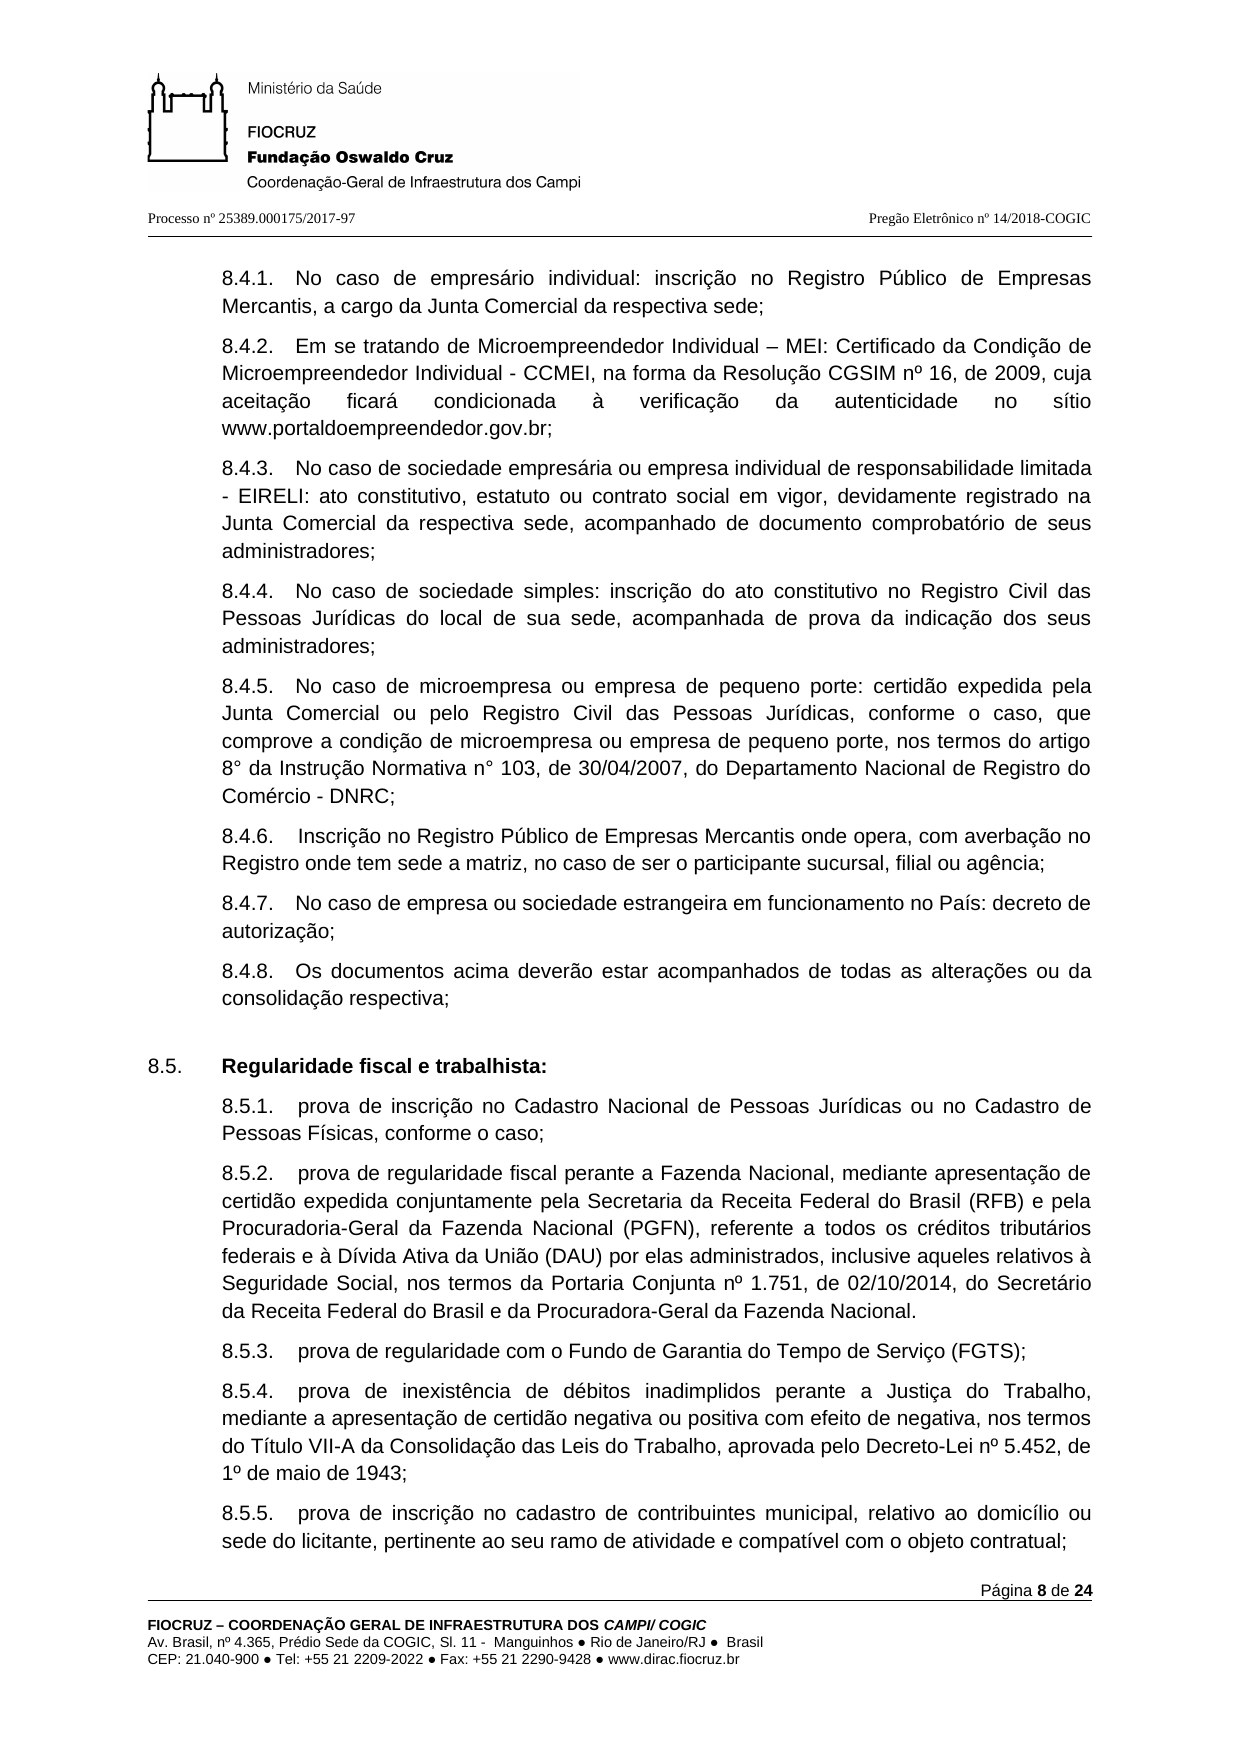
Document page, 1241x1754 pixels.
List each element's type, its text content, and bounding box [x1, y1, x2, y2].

list Inscrição no Registro Público de Empresas Mercantis onde opera, com averbação no Registro onde tem sede a matriz, no caso de ser o participante sucursal, filial ou agência; [222, 824, 1092, 875]
picture [147, 73, 581, 191]
list prova de inscrição no cadastro de contribuintes municipal, relativo ao domicílio ou sede do licitante, pertinente ao seu ramo de atividade e compatível com o objeto contratual; [222, 1501, 1092, 1553]
list No caso de microempresa ou empresa de pequeno porte: certidão expedida pela Junta Comercial ou pelo Registro Civil das Pessoas Jurídicas, conforme o caso, que comprove a condição de microempresa ou empresa de pequeno porte, nos termos do artigo 8° da Instrução Normativa n° 103, de 30/04/2007, do Departamento Nacional de Registro do Comércio - DNRC; [222, 674, 1092, 808]
list Os documentos acima deverão estar acompanhados de todas as alterações ou da consolidação respectiva; [222, 959, 1092, 1010]
list prova de regularidade com o Fundo de Garantia do Tempo de Serviço (FGTS); [222, 1339, 1092, 1363]
list No caso de sociedade empresária ou empresa individual de responsabilidade limitada - EIRELI: ato constitutivo, estatuto ou contrato social em vigor, devidamente registrado na Junta Comercial da respectiva sede, acompanhado de documento comprobatório de seus administradores; [222, 456, 1092, 563]
list Em se tratando de Microempreendedor Individual – MEI: Certificado da Condição de Microempreendedor Individual - CCMEI, na forma da Resolução CGSIM nº 16, de 2009, cuja aceitação ficará condicionada à verificação da autenticidade no sítio www.portaldoempreendedor.gov.br; [222, 334, 1092, 440]
list Regularidade fiscal e trabalhista: [148, 1054, 1092, 1078]
list prova de inexistência de débitos inadimplidos perante a Justiça do Trabalho, mediante a apresentação de certidão negativa ou positiva com efeito de negativa, nos termos do Título VII-A da Consolidação das Leis do Trabalho, aprovada pelo Decreto-Lei nº 5.452, de 1º de maio de 1943; [222, 1379, 1092, 1485]
list No caso de empresa ou sociedade estrangeira em funcionamento no País: decreto de autorização; [222, 891, 1092, 943]
list prova de regularidade fiscal perante a Fazenda Nacional, mediante apresentação de certidão expedida conjuntamente pela Secretaria da Receita Federal do Brasil (RFB) e pela Procuradoria-Geral da Fazenda Nacional (PGFN), referente a todos os créditos tributários federais e à Dívida Ativa da União (DAU) por elas administrados, inclusive aqueles relativos à Seguridade Social, nos termos da Portaria Conjunta nº 1.751, de 02/10/2014, do Secretário da Receita Federal do Brasil e da Procuradora-Geral da Fazenda Nacional. [222, 1161, 1092, 1323]
list No caso de empresário individual: inscrição no Registro Público de Empresas Mercantis, a cargo da Junta Comercial da respectiva sede; [222, 266, 1092, 318]
list No caso de sociedade simples: inscrição do ato constitutivo no Registro Civil das Pessoas Jurídicas do local de sua sede, acompanhada de prova da indicação dos seus administradores; [222, 579, 1092, 658]
list prova de inscrição no Cadastro Nacional de Pessoas Jurídicas ou no Cadastro de Pessoas Físicas, conforme o caso; [222, 1094, 1092, 1145]
